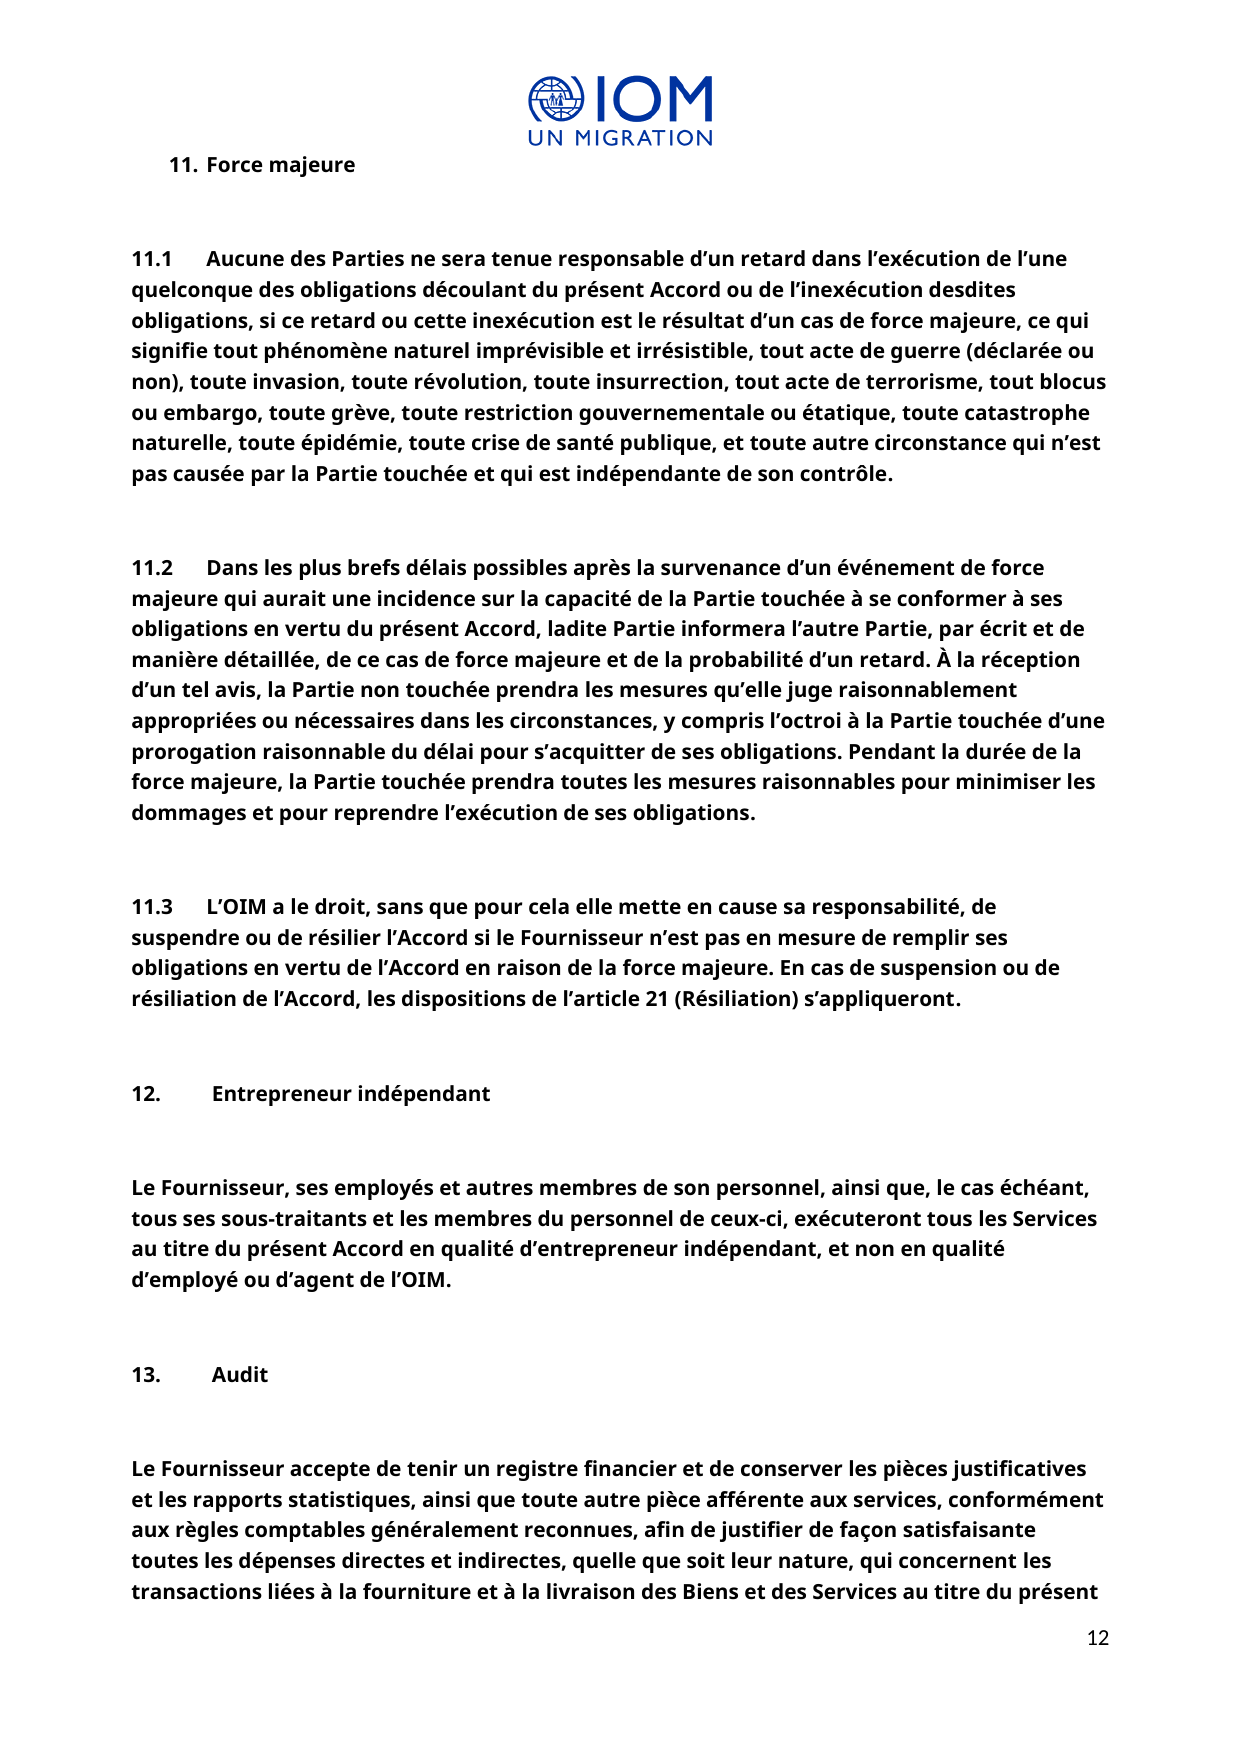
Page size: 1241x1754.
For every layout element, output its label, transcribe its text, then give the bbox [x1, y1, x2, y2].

text Le Fournisseur, ses employés et autres membres de son personnel, ainsi que, le cas échéant, tous ses sous-traitants et les membres du personnel de ceux-ci, exécuteront tous les Services au titre du présent Accord en qualité d’entrepreneur indépendant, et non en qualité d’employé ou d’agent de l’OIM. [131, 1173, 1109, 1294]
text 11.3 L’OIM a le droit, sans que pour cela elle mette en cause sa responsabilité, de suspendre ou de résilier l’Accord si le Fournisseur n’est pas en mesure de remplir ses obligations en vertu de l’Accord en raison de la force majeure. En cas de suspension ou de résiliation de l’Accord, les dispositions de l’article 21 (Résiliation) s’appliqueront. [131, 892, 1109, 1013]
text 11.1 Aucune des Parties ne sera tenue responsable d’un retard dans l’exécution de l’une quelconque des obligations découlant du présent Accord ou de l’inexécution desdites obligations, si ce retard ou cette inexécution est le résultat d’un cas de force majeure, ce qui signifie tout phénomène naturel imprévisible et irrésistible, tout acte de guerre (déclarée ou non), toute invasion, toute révolution, toute insurrection, tout acte de terrorisme, tout blocus ou embargo, toute grève, toute restriction gouvernementale ou étatique, toute catastrophe naturelle, toute épidémie, toute crise de santé publique, et toute autre circonstance qui n’est pas causée par la Partie touchée et qui est indépendante de son contrôle. [131, 244, 1109, 487]
text 12. Entrepreneur indépendant [131, 1079, 1109, 1107]
text 13. Audit [131, 1360, 1109, 1388]
picture [524, 75, 716, 147]
list Force majeure [169, 150, 1109, 178]
text 11.2 Dans les plus brefs délais possibles après la survenance d’un événement de force majeure qui aurait une incidence sur la capacité de la Partie touchée à se conformer à ses obligations en vertu du présent Accord, ladite Partie informera l’autre Partie, par écrit et de manière détaillée, de ce cas de force majeure et de la probabilité d’un retard. À la réception d’un tel avis, la Partie non touchée prendra les mesures qu’elle juge raisonnablement appropriées ou nécessaires dans les circonstances, y compris l’octroi à la Partie touchée d’une prorogation raisonnable du délai pour s’acquitter de ses obligations. Pendant la durée de la force majeure, la Partie touchée prendra toutes les mesures raisonnables pour minimiser les dommages et pour reprendre l’exécution de ses obligations. [131, 553, 1109, 827]
